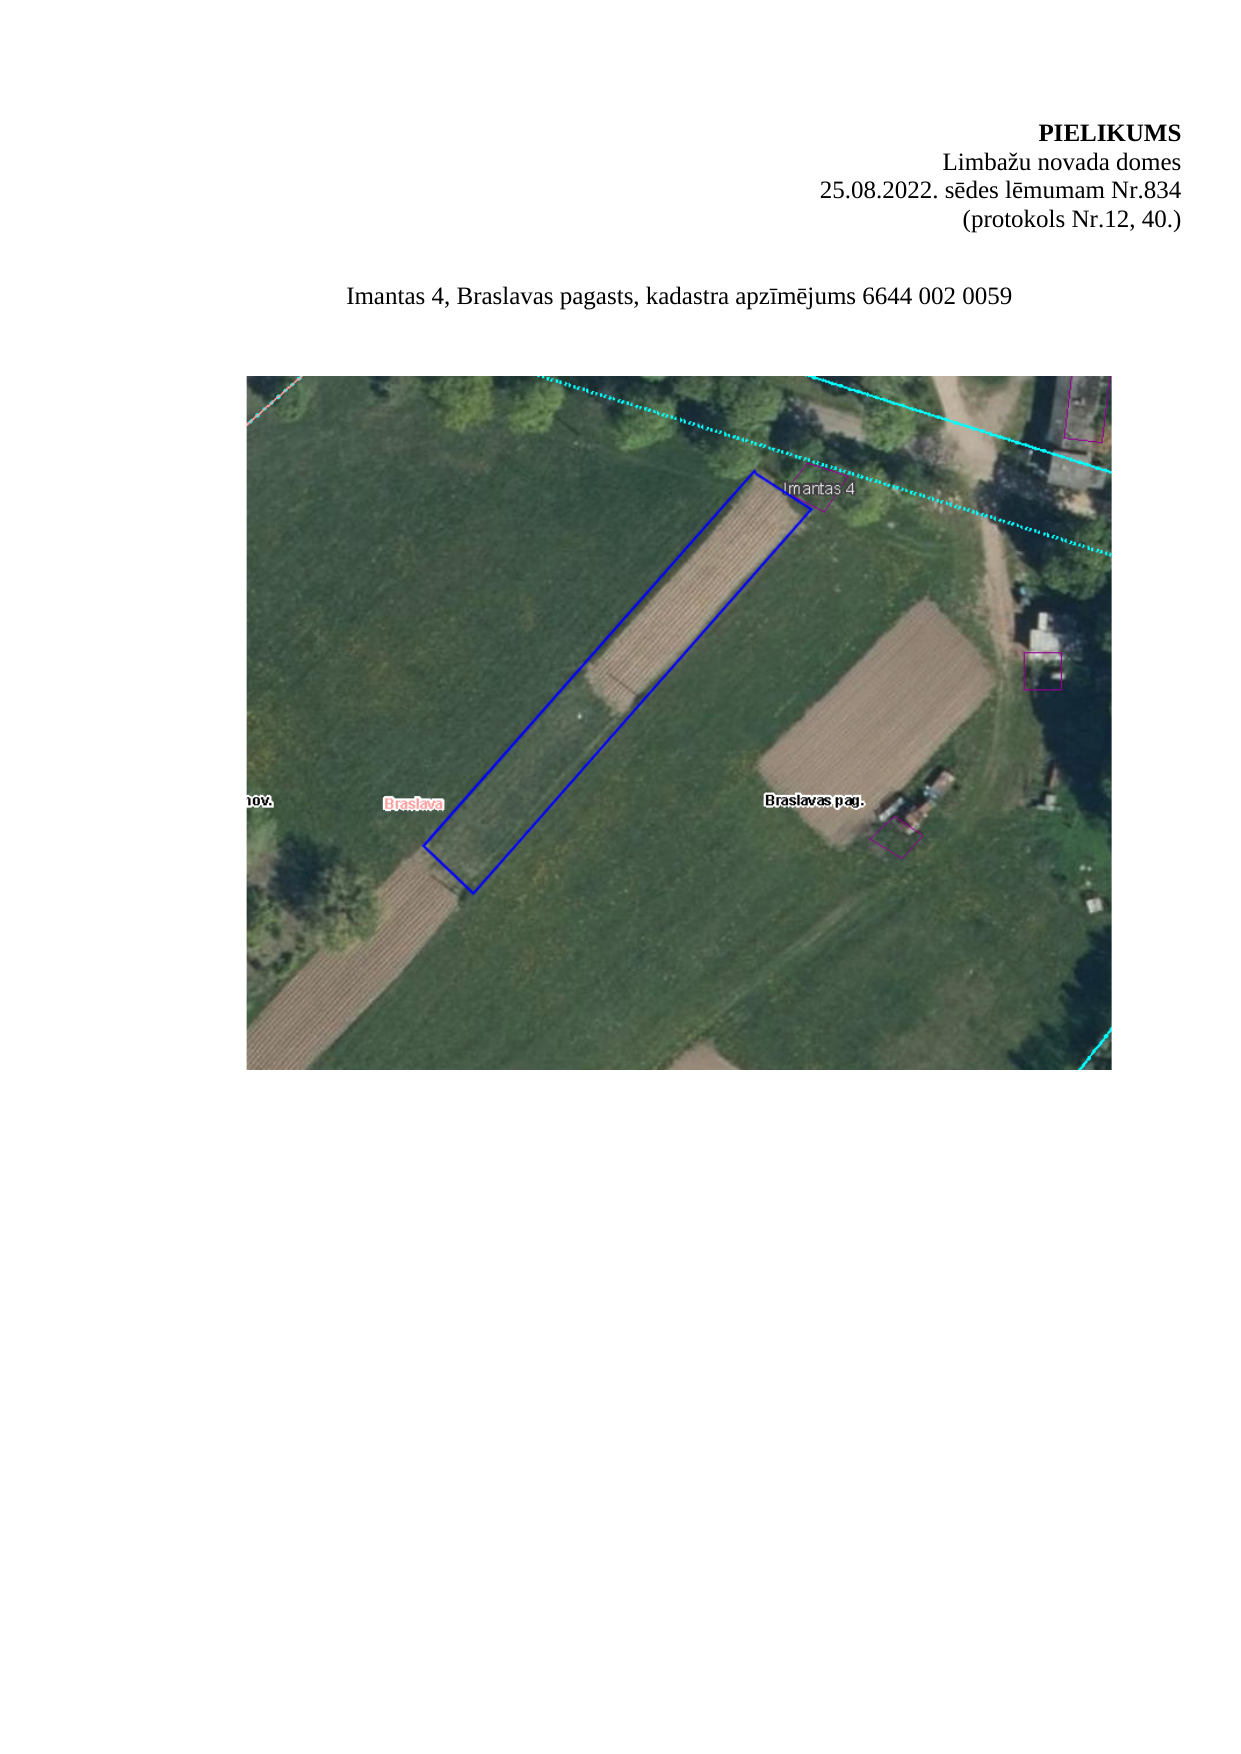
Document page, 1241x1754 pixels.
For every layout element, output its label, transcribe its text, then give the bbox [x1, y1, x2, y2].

text 25.08.2022. sēdes lēmumam Nr.834 [177, 176, 1181, 204]
text Imantas 4, Braslavas pagasts, kadastra apzīmējums 6644 002 0059 [177, 281, 1181, 309]
text PIELIKUMS [177, 118, 1181, 147]
text (protokols Nr.12, 40.) [177, 204, 1181, 233]
text Limbažu novada domes [177, 147, 1181, 176]
picture [246, 376, 1112, 1070]
